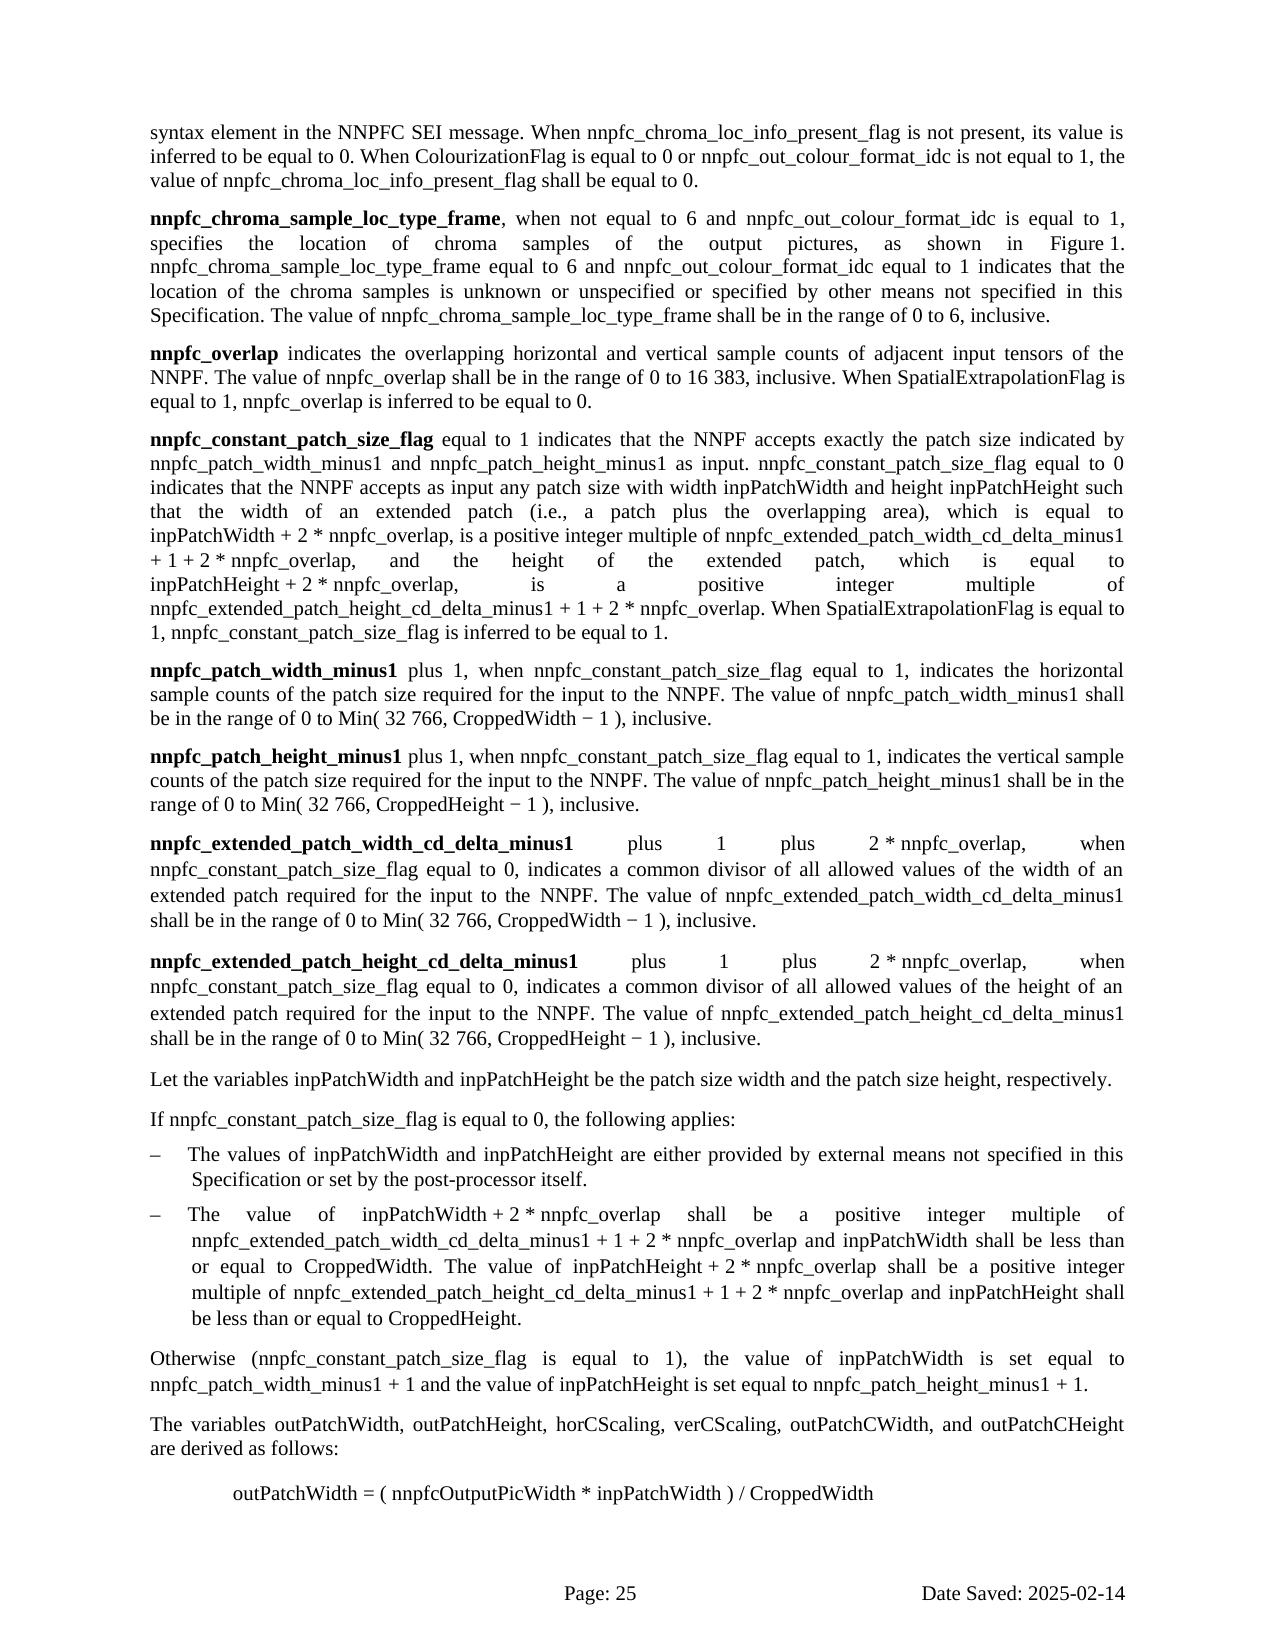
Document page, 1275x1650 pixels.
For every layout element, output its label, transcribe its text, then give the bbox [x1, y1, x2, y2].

text – The values of inpPatchWidth and inpPatchHeight are either provided by external means not specified in this Specification or set by the post-processor itself. [150, 1141, 1125, 1191]
text nnpfc_extended_patch_height_cd_delta_minus1 plus 1 plus 2 * nnpfc_overlap, when nnpfc_constant_patch_size_flag equal to 0, indicates a common divisor of all allowed values of the height of an extended patch required for the input to the NNPF. The value of nnpfc_extended_patch_height_cd_delta_minus1 shall be in the range of 0 to Min( 32 766, CroppedHeight − 1 ), inclusive. [150, 948, 1125, 1050]
text – The value of inpPatchWidth + 2 * nnpfc_overlap shall be a positive integer multiple of nnpfc_extended_patch_width_cd_delta_minus1 + 1 + 2 * nnpfc_overlap and inpPatchWidth shall be less than or equal to CroppedWidth. The value of inpPatchHeight + 2 * nnpfc_overlap shall be a positive integer multiple of nnpfc_extended_patch_height_cd_delta_minus1 + 1 + 2 * nnpfc_overlap and inpPatchHeight shall be less than or equal to CroppedHeight. [150, 1202, 1125, 1330]
text The variables outPatchWidth, outPatchHeight, horCScaling, verCScaling, outPatchCWidth, and outPatchCHeight are derived as follows: [150, 1412, 1125, 1460]
text If nnpfc_constant_patch_size_flag is equal to 0, the following applies: [150, 1107, 1125, 1131]
text Let the variables inpPatchWidth and inpPatchHeight be the patch size width and the patch size height, respectively. [150, 1066, 1125, 1091]
text nnpfc_overlap indicates the overlapping horizontal and vertical sample counts of adjacent input tensors of the NNPF. The value of nnpfc_overlap shall be in the range of 0 to 16 383, inclusive. When SpatialExtrapolationFlag is equal to 1, nnpfc_overlap is inferred to be equal to 0. [150, 341, 1125, 413]
text nnpfc_patch_width_minus1 plus 1, when nnpfc_constant_patch_size_flag equal to 1, indicates the horizontal sample counts of the patch size required for the input to the NNPF. The value of nnpfc_patch_width_minus1 shall be in the range of 0 to Min( 32 766, CroppedWidth − 1 ), inclusive. [150, 658, 1125, 730]
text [150, 120, 1125, 192]
text nnpfc_constant_patch_size_flag equal to 1 indicates that the NNPF accepts exactly the patch size indicated by nnpfc_patch_width_minus1 and nnpfc_patch_height_minus1 as input. nnpfc_constant_patch_size_flag equal to 0 indicates that the NNPF accepts as input any patch size with width inpPatchWidth and height inpPatchHeight such that the width of an extended patch (i.e., a patch plus the overlapping area), which is equal to inpPatchWidth + 2 * nnpfc_overlap, is a positive integer multiple of nnpfc_extended_patch_width_cd_delta_minus1 + 1 + 2 * nnpfc_overlap, and the height of the extended patch, which is equal to inpPatchHeight + 2 * nnpfc_overlap, is a positive integer multiple of nnpfc_extended_patch_height_cd_delta_minus1 + 1 + 2 * nnpfc_overlap. When SpatialExtrapolationFlag is equal to 1, nnpfc_constant_patch_size_flag is inferred to be equal to 1. [150, 427, 1125, 644]
text nnpfc_patch_height_minus1 plus 1, when nnpfc_constant_patch_size_flag equal to 1, indicates the vertical sample counts of the patch size required for the input to the NNPF. The value of nnpfc_patch_height_minus1 shall be in the range of 0 to Min( 32 766, CroppedHeight − 1 ), inclusive. [150, 744, 1125, 816]
text Otherwise (nnpfc_constant_patch_size_flag is equal to 1), the value of inpPatchWidth is set equal to nnpfc_patch_width_minus1 + 1 and the value of inpPatchHeight is set equal to nnpfc_patch_height_minus1 + 1. [150, 1346, 1125, 1396]
text nnpfc_chroma_sample_loc_type_frame, when not equal to 6 and nnpfc_out_colour_format_idc is equal to 1, specifies the location of chroma samples of the output pictures, as shown in Figure 1. nnpfc_chroma_sample_loc_type_frame equal to 6 and nnpfc_out_colour_format_idc equal to 1 indicates that the location of the chroma samples is unknown or unspecified or specified by other means not specified in this Specification. The value of nnpfc_chroma_sample_loc_type_frame shall be in the range of 0 to 6, inclusive. [150, 206, 1125, 327]
text nnpfc_extended_patch_width_cd_delta_minus1 plus 1 plus 2 * nnpfc_overlap, when nnpfc_constant_patch_size_flag equal to 0, indicates a common divisor of all allowed values of the width of an extended patch required for the input to the NNPF. The value of nnpfc_extended_patch_width_cd_delta_minus1 shall be in the range of 0 to Min( 32 766, CroppedWidth − 1 ), inclusive. [150, 831, 1125, 932]
text outPatchWidth = ( nnpfcOutputPicWidth * inpPatchWidth ) / CroppedWidth (88) [233, 1480, 1125, 1504]
